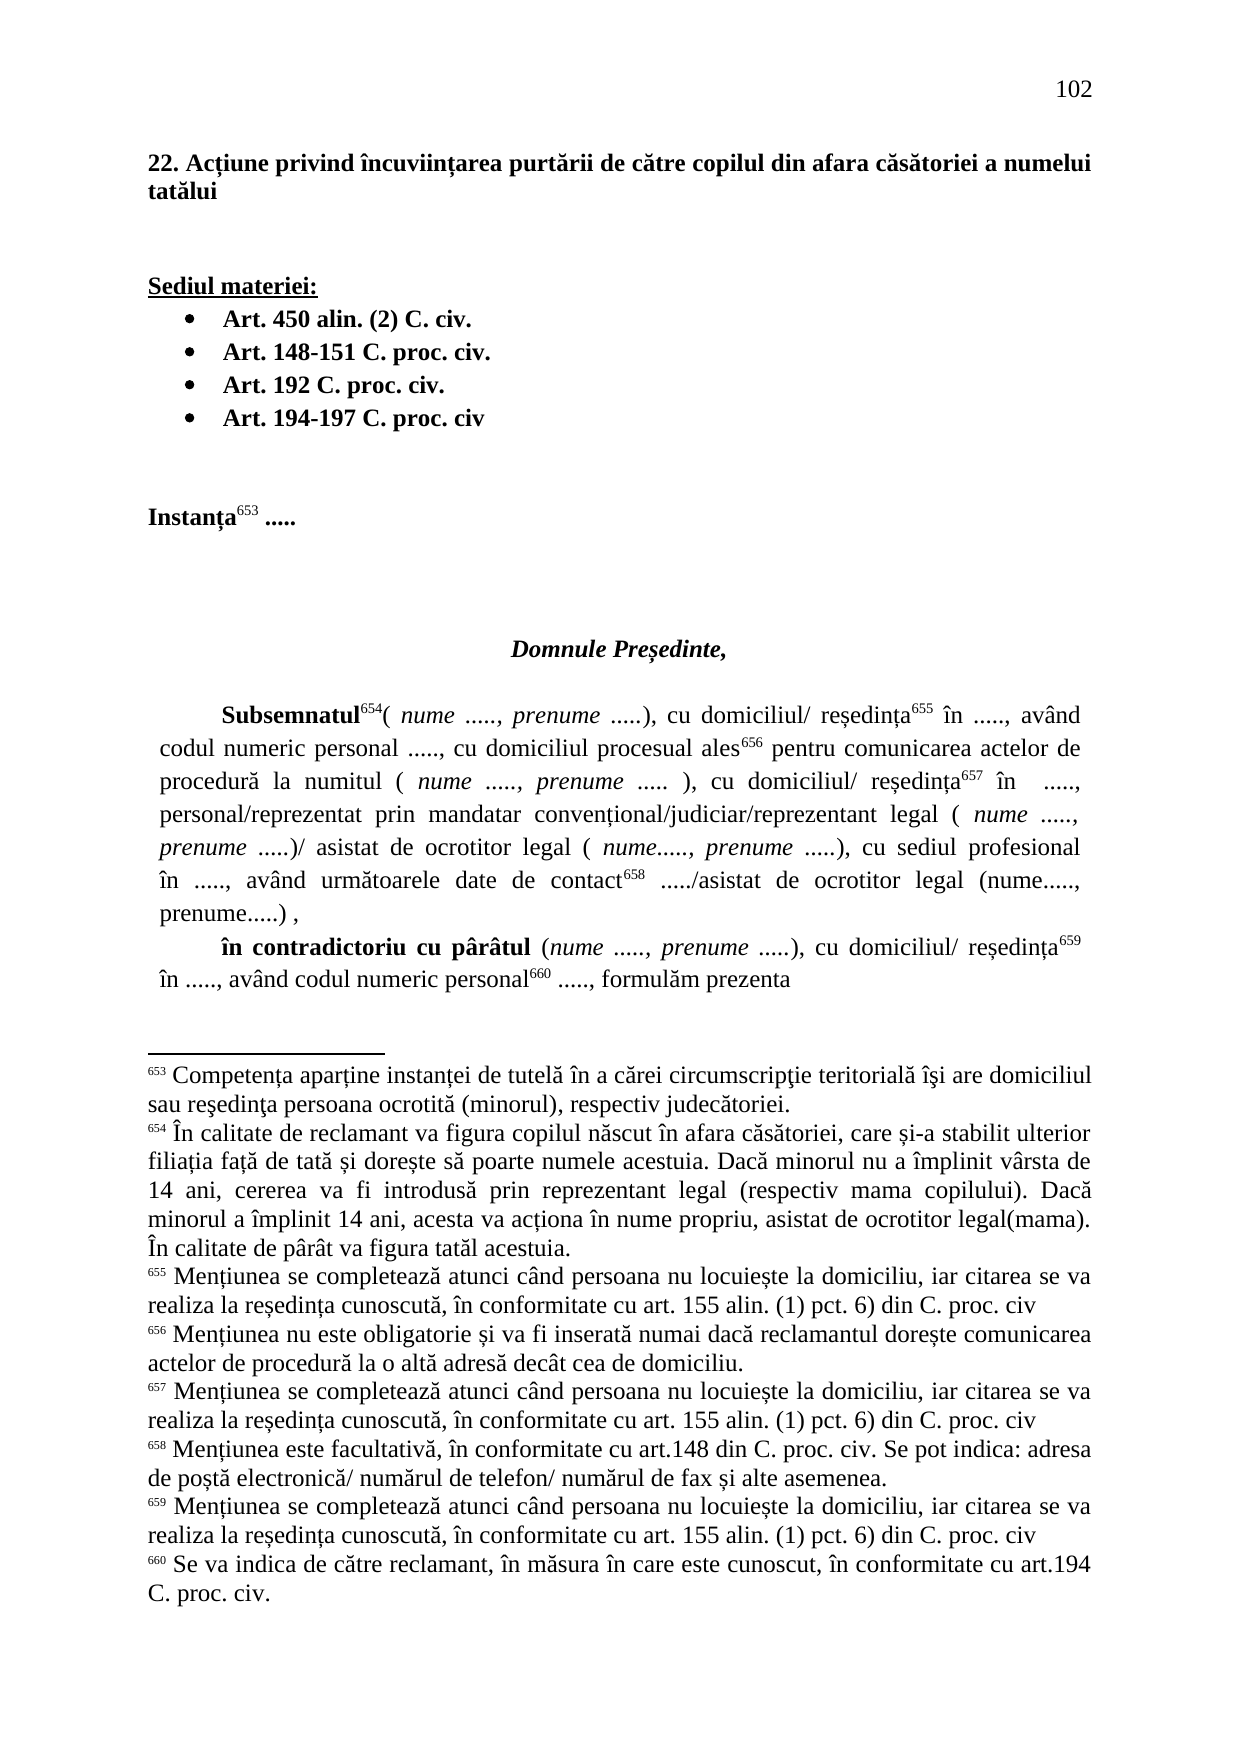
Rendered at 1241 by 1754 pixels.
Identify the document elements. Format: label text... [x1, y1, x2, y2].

subtitle 22. Acțiune privind încuviințarea purtării de către copilul din afara căsătoriei a numelui tatălui [148, 148, 1093, 205]
text în contradictoriu cu pârâtul (nume ....., prenume .....), cu domiciliul/ reședința în ....., având codul numeric personal ....., formulăm prezenta [159, 932, 1081, 993]
list Art. 194-197 C. proc. civ [185, 403, 974, 432]
list Art. 450 alin. (2) C. civ. [185, 304, 974, 333]
list Art. 192 C. proc. civ. [185, 370, 974, 399]
text Instanța ..... [148, 502, 974, 531]
text Sediul materiei: [148, 271, 974, 300]
text Subsemnatul( nume ....., prenume .....), cu domiciliul/ reședința în ....., având codul numeric personal ....., cu domiciliul procesual ales pentru comunicarea actelor de procedură la numitul ( nume ....., prenume ..... ), cu domiciliul/ reședința în ....., personal/reprezentat prin mandatar convențional/judiciar/reprezentant legal ( nume ....., prenume .....)/ asistat de ocrotitor legal ( nume....., prenume .....), cu sediul profesional în ....., având următoarele date de contact ...../asistat de ocrotitor legal (nume....., prenume.....) , [159, 700, 1081, 927]
list Art. 148-151 C. proc. civ. [185, 337, 974, 366]
text Domnule Președinte, [266, 634, 974, 663]
